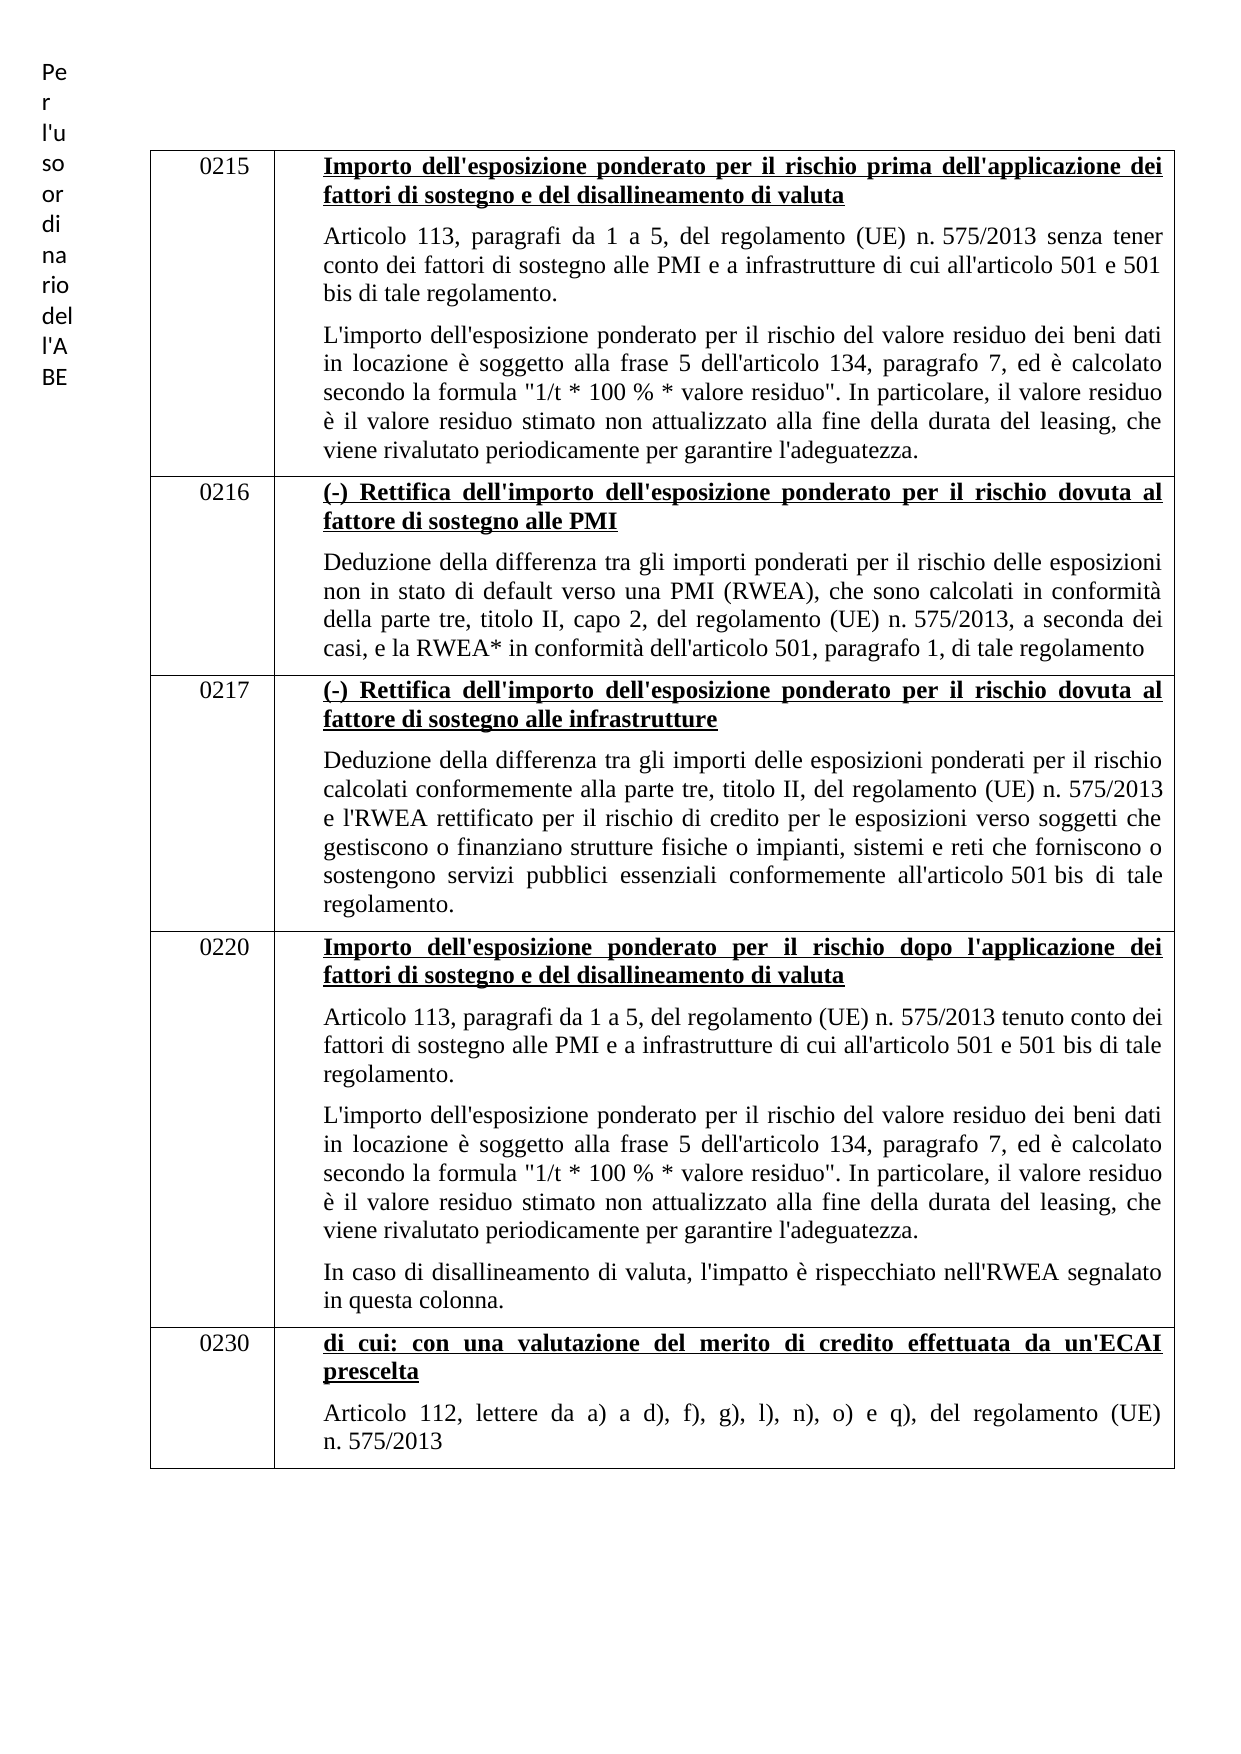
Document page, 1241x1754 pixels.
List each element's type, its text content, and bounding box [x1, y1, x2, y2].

table_cell di cui: con una valutazione del merito di credito effettuata da un'ECAI prescelta Articolo 112, lettere da a) a d), f), g), l), n), o) e q), del regolamento (UE) n. 575/2013 [275, 1328, 1174, 1468]
table_cell Importo dell'esposizione ponderato per il rischio dopo l'applicazione dei fattori di sostegno e del disallineamento di valuta Articolo 113, paragrafi da 1 a 5, del regolamento (UE) n. 575/2013 tenuto conto dei fattori di sostegno alle PMI e a infrastrutture di cui all'articolo 501 e 501 bis di tale regolamento. L'importo dell'esposizione ponderato per il rischio del valore residuo dei beni dati in locazione è soggetto alla frase 5 dell'articolo 134, paragrafo 7, ed è calcolato secondo la formula "1/t * 100 % * valore residuo". In particolare, il valore residuo è il valore residuo stimato non attualizzato alla fine della durata del leasing, che viene rivalutato periodicamente per garantire l'adeguatezza. In caso di disallineamento di valuta, l'impatto è rispecchiato nell'RWEA segnalato in questa colonna. [275, 932, 1174, 1327]
table_cell 0215 [151, 151, 274, 476]
table_cell 0220 [151, 932, 274, 1327]
table_cell (-) Rettifica dell'importo dell'esposizione ponderato per il rischio dovuta al fattore di sostegno alle PMI Deduzione della differenza tra gli importi ponderati per il rischio delle esposizioni non in stato di default verso una PMI (RWEA), che sono calcolati in conformità della parte tre, titolo II, capo 2, del regolamento (UE) n. 575/2013, a seconda dei casi, e la RWEA* in conformità dell'articolo 501, paragrafo 1, di tale regolamento [275, 477, 1174, 674]
table_cell 0230 [151, 1328, 274, 1468]
table_cell 0217 [151, 676, 274, 931]
table_cell 0216 [151, 477, 274, 674]
table_cell (-) Rettifica dell'importo dell'esposizione ponderato per il rischio dovuta al fattore di sostegno alle infrastrutture Deduzione della differenza tra gli importi delle esposizioni ponderati per il rischio calcolati conformemente alla parte tre, titolo II, del regolamento (UE) n. 575/2013 e l'RWEA rettificato per il rischio di credito per le esposizioni verso soggetti che gestiscono o finanziano strutture fisiche o impianti, sistemi e reti che forniscono o sostengono servizi pubblici essenziali conformemente all'articolo 501 bis di tale regolamento. [275, 676, 1174, 931]
table_cell Importo dell'esposizione ponderato per il rischio prima dell'applicazione dei fattori di sostegno e del disallineamento di valuta Articolo 113, paragrafi da 1 a 5, del regolamento (UE) n. 575/2013 senza tener conto dei fattori di sostegno alle PMI e a infrastrutture di cui all'articolo 501 e 501 bis di tale regolamento. L'importo dell'esposizione ponderato per il rischio del valore residuo dei beni dati in locazione è soggetto alla frase 5 dell'articolo 134, paragrafo 7, ed è calcolato secondo la formula "1/t * 100 % * valore residuo". In particolare, il valore residuo è il valore residuo stimato non attualizzato alla fine della durata del leasing, che viene rivalutato periodicamente per garantire l'adeguatezza. [275, 151, 1174, 476]
